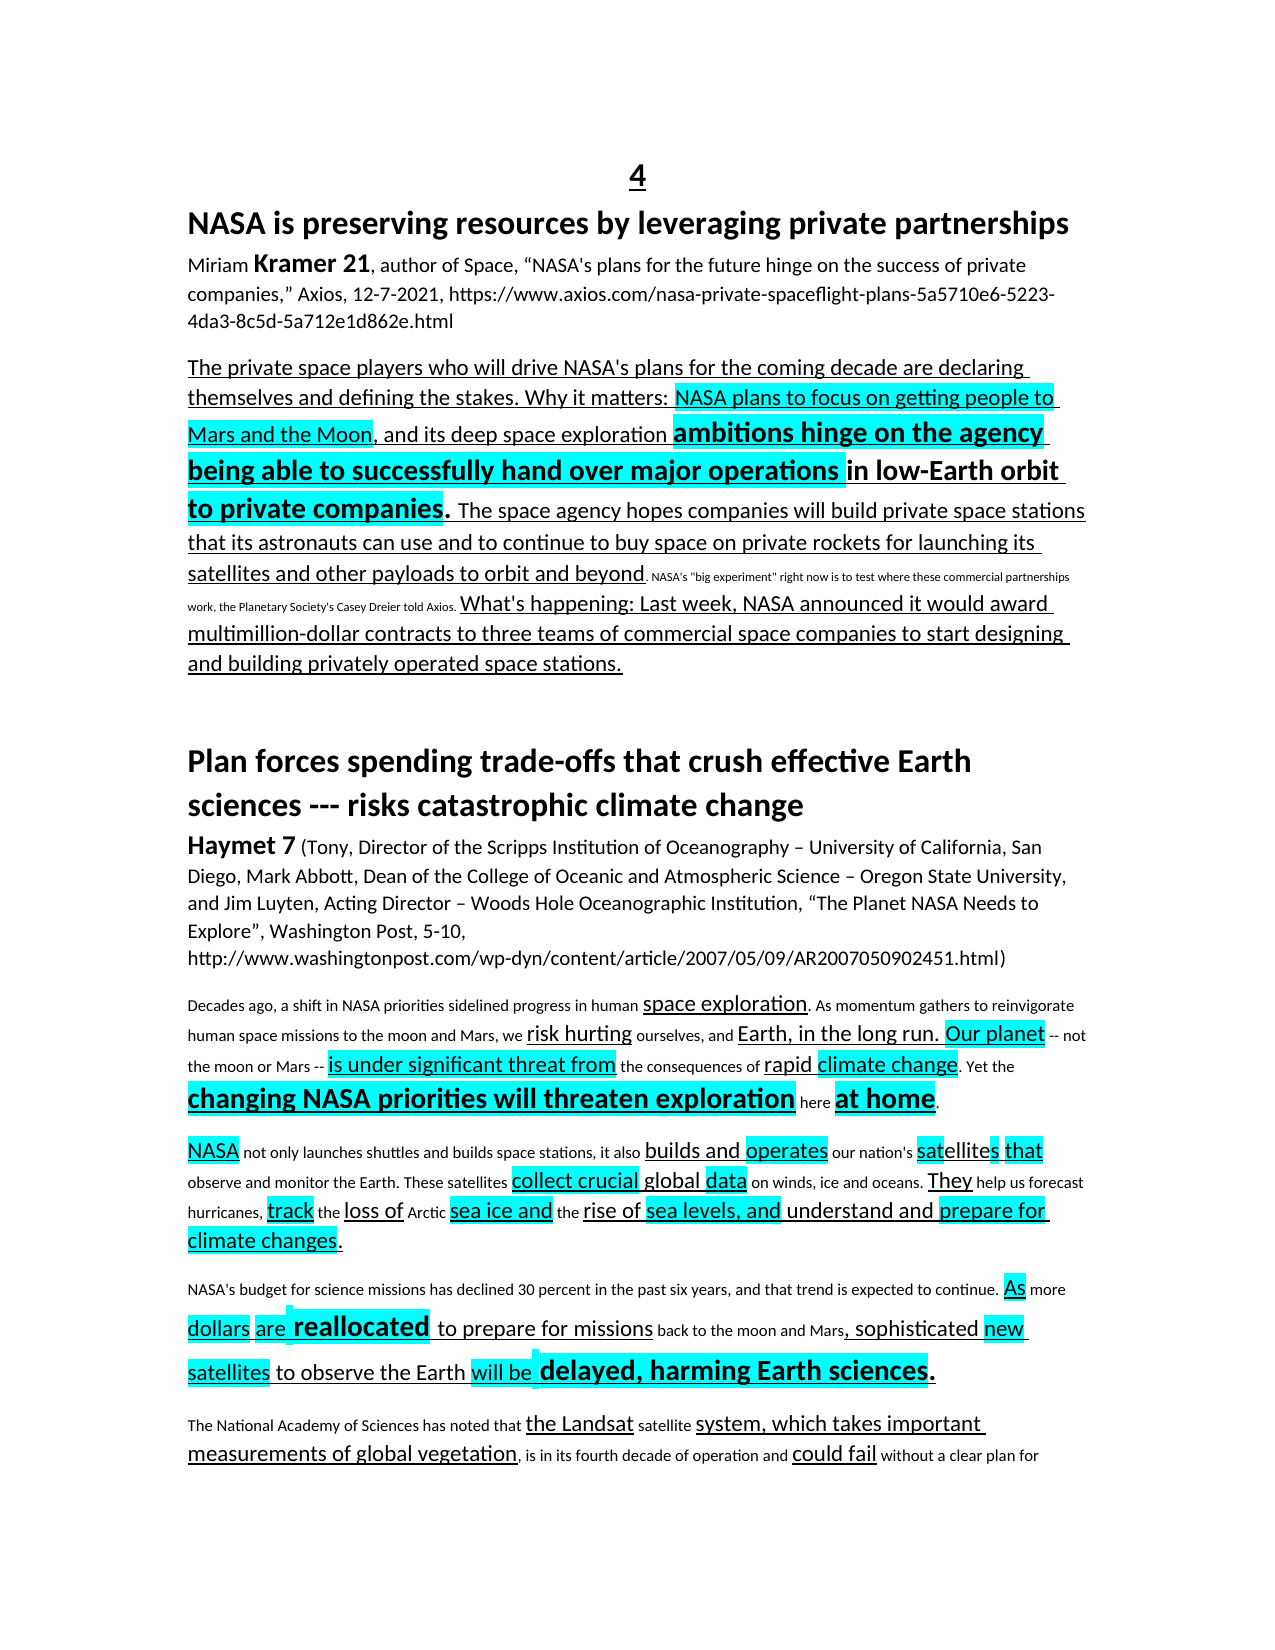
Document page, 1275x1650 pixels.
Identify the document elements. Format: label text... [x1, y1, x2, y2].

text NASA not only launches shuttles and builds space stations, it also builds and operates our nation's satellites that observe and monitor the Earth. These satellites collect crucial global data on winds, ice and oceans. They help us forecast hurricanes, track the loss of Arctic sea ice and the rise of sea levels, and understand and prepare for climate changes. [187, 1136, 1087, 1254]
text The private space players who will drive NASA's plans for the coming decade are declaring themselves and defining the stakes. Why it matters: NASA plans to focus on getting people to Mars and the Moon, and its deep space exploration ambitions hinge on the agency being able to successfully hand over major operations in low-Earth orbit to private companies. The space agency hopes companies will build private space stations that its astronauts can use and to continue to buy space on private rockets for launching its satellites and other payloads to orbit and beyond. NASA's "big experiment" right now is to test where these commercial partnerships work, the Planetary Society's Casey Dreier told Axios. What's happening: Last week, NASA announced it would award multimillion-dollar contracts to three teams of commercial space companies to start designing and building privately operated space stations. [187, 353, 1087, 677]
subtitle Plan forces spending trade-offs that crush effective Earth sciences --- risks catastrophic climate change [187, 740, 1087, 825]
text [187, 1409, 1087, 1467]
text Decades ago, a shift in NASA priorities sidelined progress in human space exploration. As momentum gathers to reinvigorate human space missions to the moon and Mars, we risk hurting ourselves, and Earth, in the long run. Our planet -- not the moon or Mars -- is under significant threat from the consequences of rapid climate change. Yet the changing NASA priorities will threaten exploration here at home. [187, 989, 1087, 1116]
subtitle 4 [187, 154, 1087, 195]
text Haymet 7 (Tony, Director of the Scripps Institution of Oceanography – University of California, San Diego, Mark Abbott, Dean of the College of Oceanic and Atmospheric Science – Oregon State University, and Jim Luyten, Acting Director – Woods Hole Oceanographic Institution, “The Planet NASA Needs to Explore”, Washington Post, 5-10, http://www.washingtonpost.com/wp-dyn/content/article/2007/05/09/AR2007050902451.html) [187, 828, 1087, 971]
text NASA's budget for science missions has declined 30 percent in the past six years, and that trend is expected to continue. As more dollars are reallocated to prepare for missions back to the moon and Mars, sophisticated new satellites to observe the Earth will be delayed, harming Earth sciences. [187, 1273, 1087, 1389]
text Miriam Kramer 21, author of Space, “NASA's plans for the future hinge on the success of private companies,” Axios, 12-7-2021, https://www.axios.com/nasa-private-spaceflight-plans-5a5710e6-5223-4da3-8c5d-5a712e1d862e.html [187, 246, 1087, 334]
subtitle NASA is preserving resources by leveraging private partnerships [187, 202, 1087, 243]
